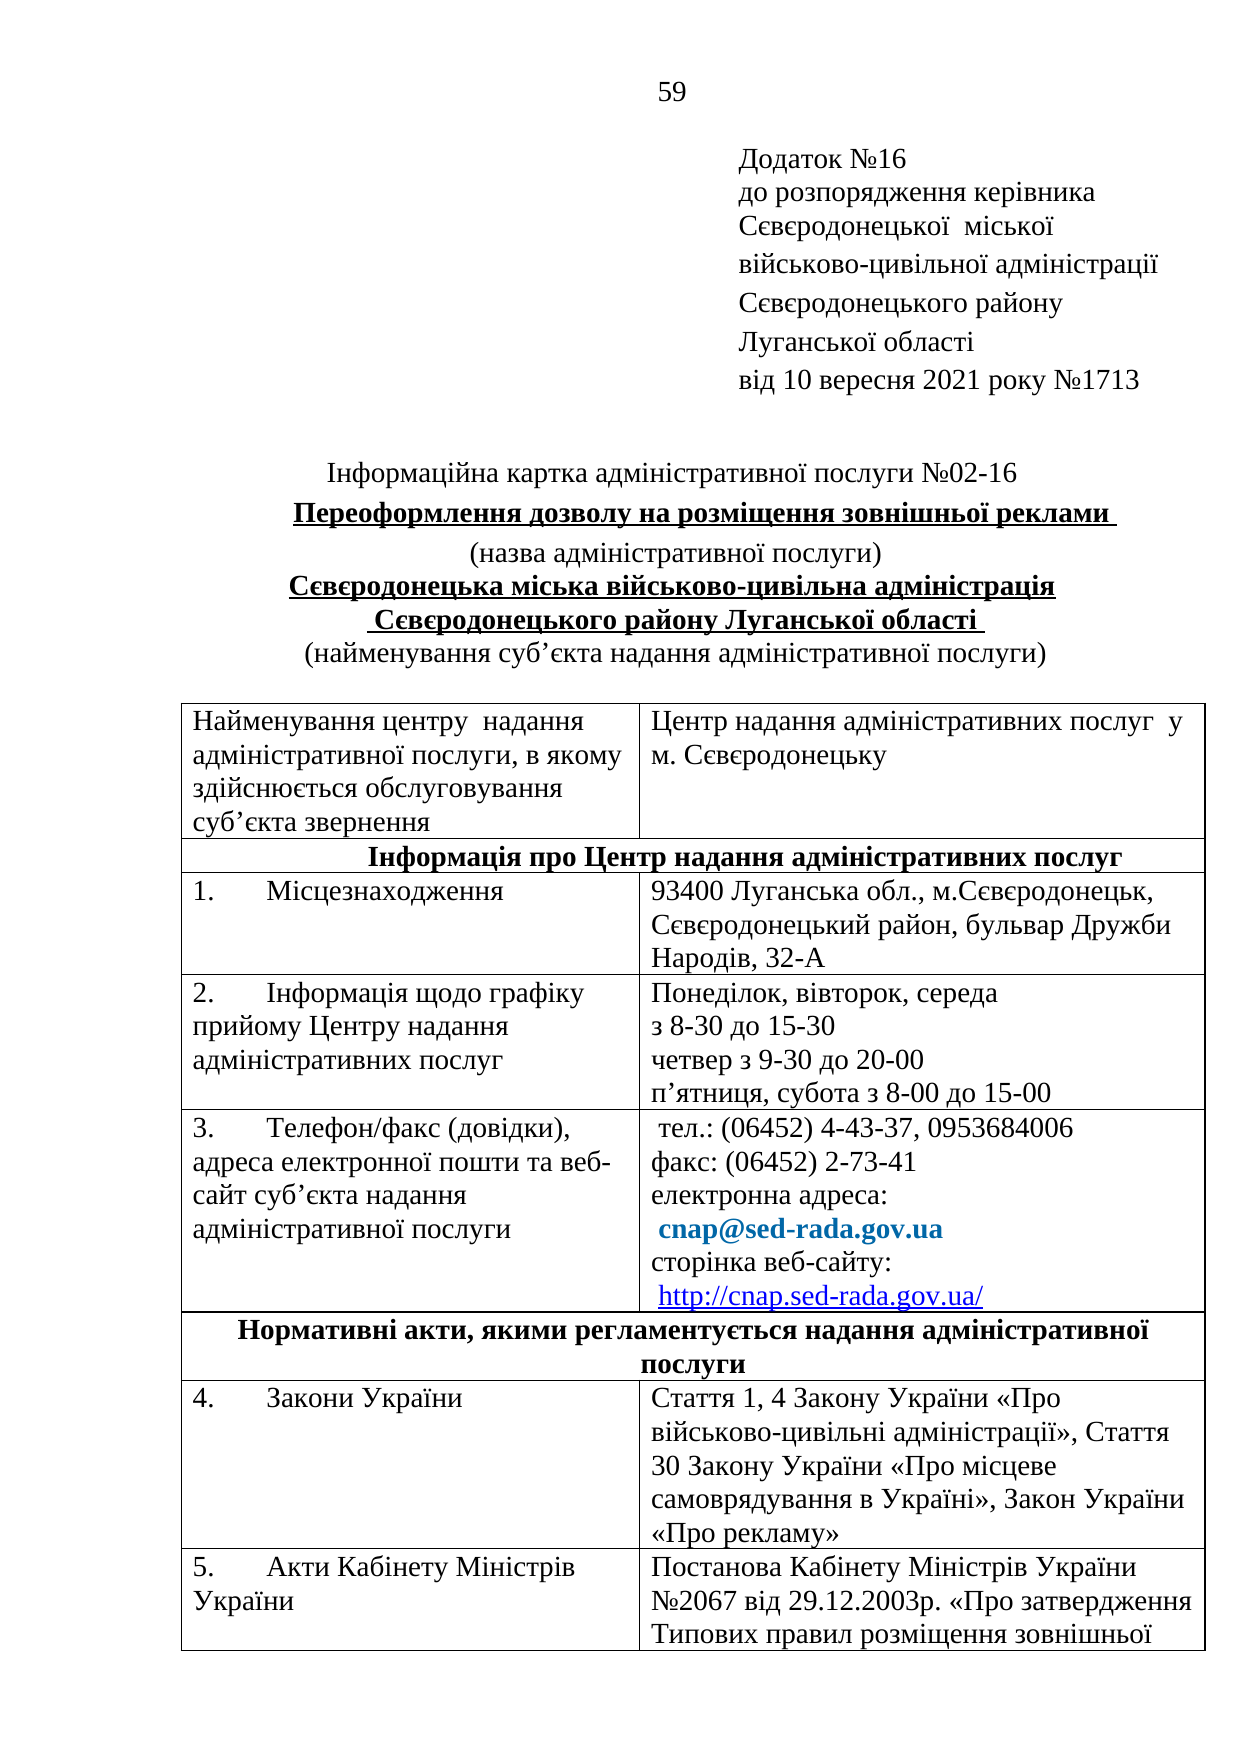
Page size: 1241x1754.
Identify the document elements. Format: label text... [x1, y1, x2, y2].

table_cell 4. Закони України [182, 1381, 639, 1548]
table_cell 2. Інформація щодо графіку прийому Центру надання адміністративних послуг [182, 975, 639, 1109]
text Переоформлення дозволу на розміщення зовнішньої реклами [162, 495, 1181, 528]
text (назва адміністративної послуги) [162, 535, 1181, 568]
table_cell 3. Телефон/факс (довідки), адреса електронної пошти та веб-сайт суб’єкта надання адміністративної послуги [182, 1110, 639, 1311]
text Інформаційна картка адміністративної послуги №02-16 [162, 455, 1181, 489]
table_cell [182, 1549, 639, 1650]
table_cell 93400 Луганська обл., м.Сєвєродонецьк, Сєвєродонецький район, бульвар Дружби Народів, 32-А [640, 873, 1204, 974]
table_header Центр надання адміністративних послуг у м. Сєвєродонецьку [640, 704, 1204, 838]
table_cell тел.: (06452) 4-43-37, 0953684006 факс: (06452) 2-73-41 електронна адреса: cnap@sed-rada.gov.ua сторінка веб-сайту: http://cnap.sed-rada.gov.ua/ [640, 1110, 1204, 1311]
list Сєвєродонецької міської військово-цивільної адміністрації Сєвєродонецького району Луганської області [738, 208, 1181, 357]
text до розпорядження керівника [738, 174, 1181, 208]
text Сєвєродонецька міська військово-цивільна адміністрація [162, 568, 1181, 602]
table_cell Понеділок, вівторок, середа з 8-30 до 15-30 четвер з 9-30 до 20-00 п’ятниця, субота з 8-00 до 15-00 [640, 975, 1204, 1109]
table_cell Інформація про Центр надання адміністративних послуг [182, 839, 1204, 872]
text (найменування суб’єкта надання адміністративної послуги) [162, 635, 1181, 669]
text Додаток №16 [738, 141, 1181, 174]
table_cell Стаття 1, 4 Закону України «Про військово-цивільні адміністрації», Стаття 30 Закону України «Про місцеве самоврядування в Україні», Закон України «Про рекламу» [640, 1381, 1204, 1548]
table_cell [640, 1549, 1204, 1650]
table_cell Нормативні акти, якими регламентується надання адміністративної послуги [182, 1313, 1204, 1379]
table_header Найменування центру надання адміністративної послуги, в якому здійснюється обслуговування суб’єкта звернення [182, 704, 639, 838]
table_cell 1. Місцезнаходження [182, 873, 639, 974]
list від 10 вересня 2021 року №1713 [738, 362, 1181, 396]
text Сєвєродонецького району Луганської області [162, 602, 1181, 635]
